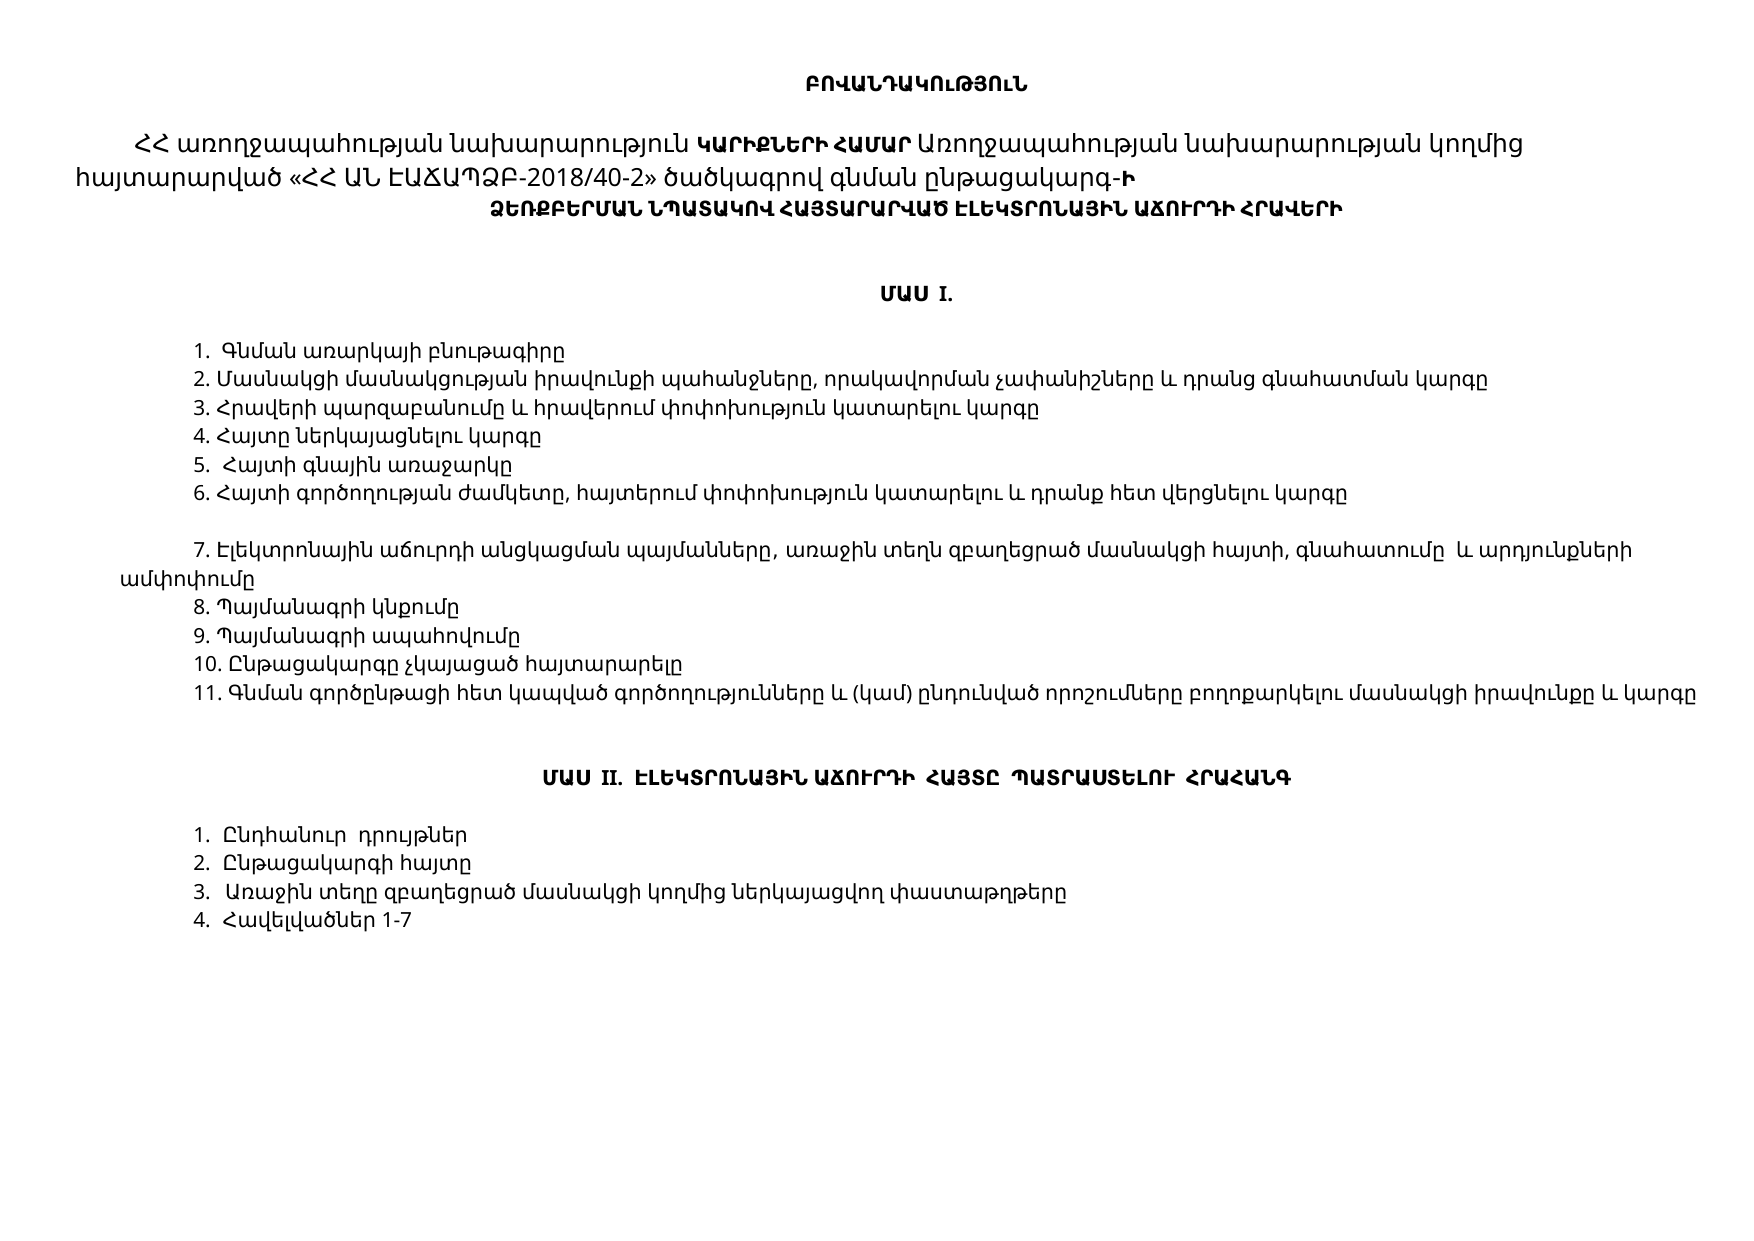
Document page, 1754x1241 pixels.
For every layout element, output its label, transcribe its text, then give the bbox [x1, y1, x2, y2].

text 10. Ընթացակարգը չկայացած հայտարարելը [75, 649, 1698, 678]
text 9. Պայմանագրի ապահովումը [75, 621, 1698, 649]
text 11. Գնման գործընթացի հետ կապված գործողությունները և (կամ) ընդունված որոշումները բողոքարկելու մասնակցի իրավունքը և կարգը [75, 678, 1698, 706]
text ՄԱՍ II. ԷԼԵԿՏՐՈՆԱՅԻՆ ԱՃՈՒՐԴԻ ՀԱՅՏԸ ՊԱՏՐԱՍՏԵԼՈՒ ՀՐԱՀԱՆԳ [75, 763, 1698, 791]
text 1. Գնման առարկայի բնութագիրը [75, 336, 1698, 364]
text 3. Առաջին տեղը զբաղեցրած մասնակցի կողմից ներկայացվող փաստաթղթերը [193, 877, 1698, 905]
text ԲՈՎԱՆԴԱԿՈւԹՅՈւՆ [75, 69, 1698, 97]
text 3. Հրավերի պարզաբանումը և հրավերում փոփոխություն կատարելու կարգը [75, 393, 1698, 421]
text 5. Հայտի գնային առաջարկը [75, 450, 1698, 478]
text 4. Հավելվածներ 1-7 [75, 905, 1698, 934]
text ՄԱՍ I. [75, 279, 1698, 308]
text ՀՀ առողջապահության նախարարություն ԿԱՐԻՔՆԵՐԻ ՀԱՄԱՐ Առողջապահության նախարարության կողմից հայտարարված «ՀՀ ԱՆ ԷԱՃԱՊՁԲ-2018/40-2» ծածկագրով գնման ընթացակարգ-Ի [75, 126, 1698, 194]
text 4. Հայտը ներկայացնելու կարգը [75, 421, 1698, 450]
text 2. Մասնակցի մասնակցության իրավունքի պահանջները, որակավորման չափանիշները և դրանց գնահատման կարգը [75, 364, 1698, 393]
text 8. Պայմանագրի կնքումը [75, 592, 1698, 621]
text 7. Էլեկտրոնային աճուրդի անցկացման պայմանները, առաջին տեղն զբաղեցրած մասնակցի հայտի, գնահատումը և արդյունքների ամփոփումը [119, 536, 1698, 592]
text 1. Ընդհանուր դրույթներ [75, 820, 1698, 848]
text 6. Հայտի գործողության ժամկետը, հայտերում փոփոխություն կատարելու և դրանք հետ վերցնելու կարգը [75, 478, 1698, 507]
text ՁԵՌՔԲԵՐՄԱՆ ՆՊԱՏԱԿՈՎ ՀԱՅՏԱՐԱՐՎԱԾ ԷԼԵԿՏՐՈՆԱՅԻՆ ԱՃՈՒՐԴԻ ՀՐԱՎԵՐԻ [75, 194, 1698, 222]
text 2. Ընթացակարգի հայտը [75, 848, 1698, 877]
